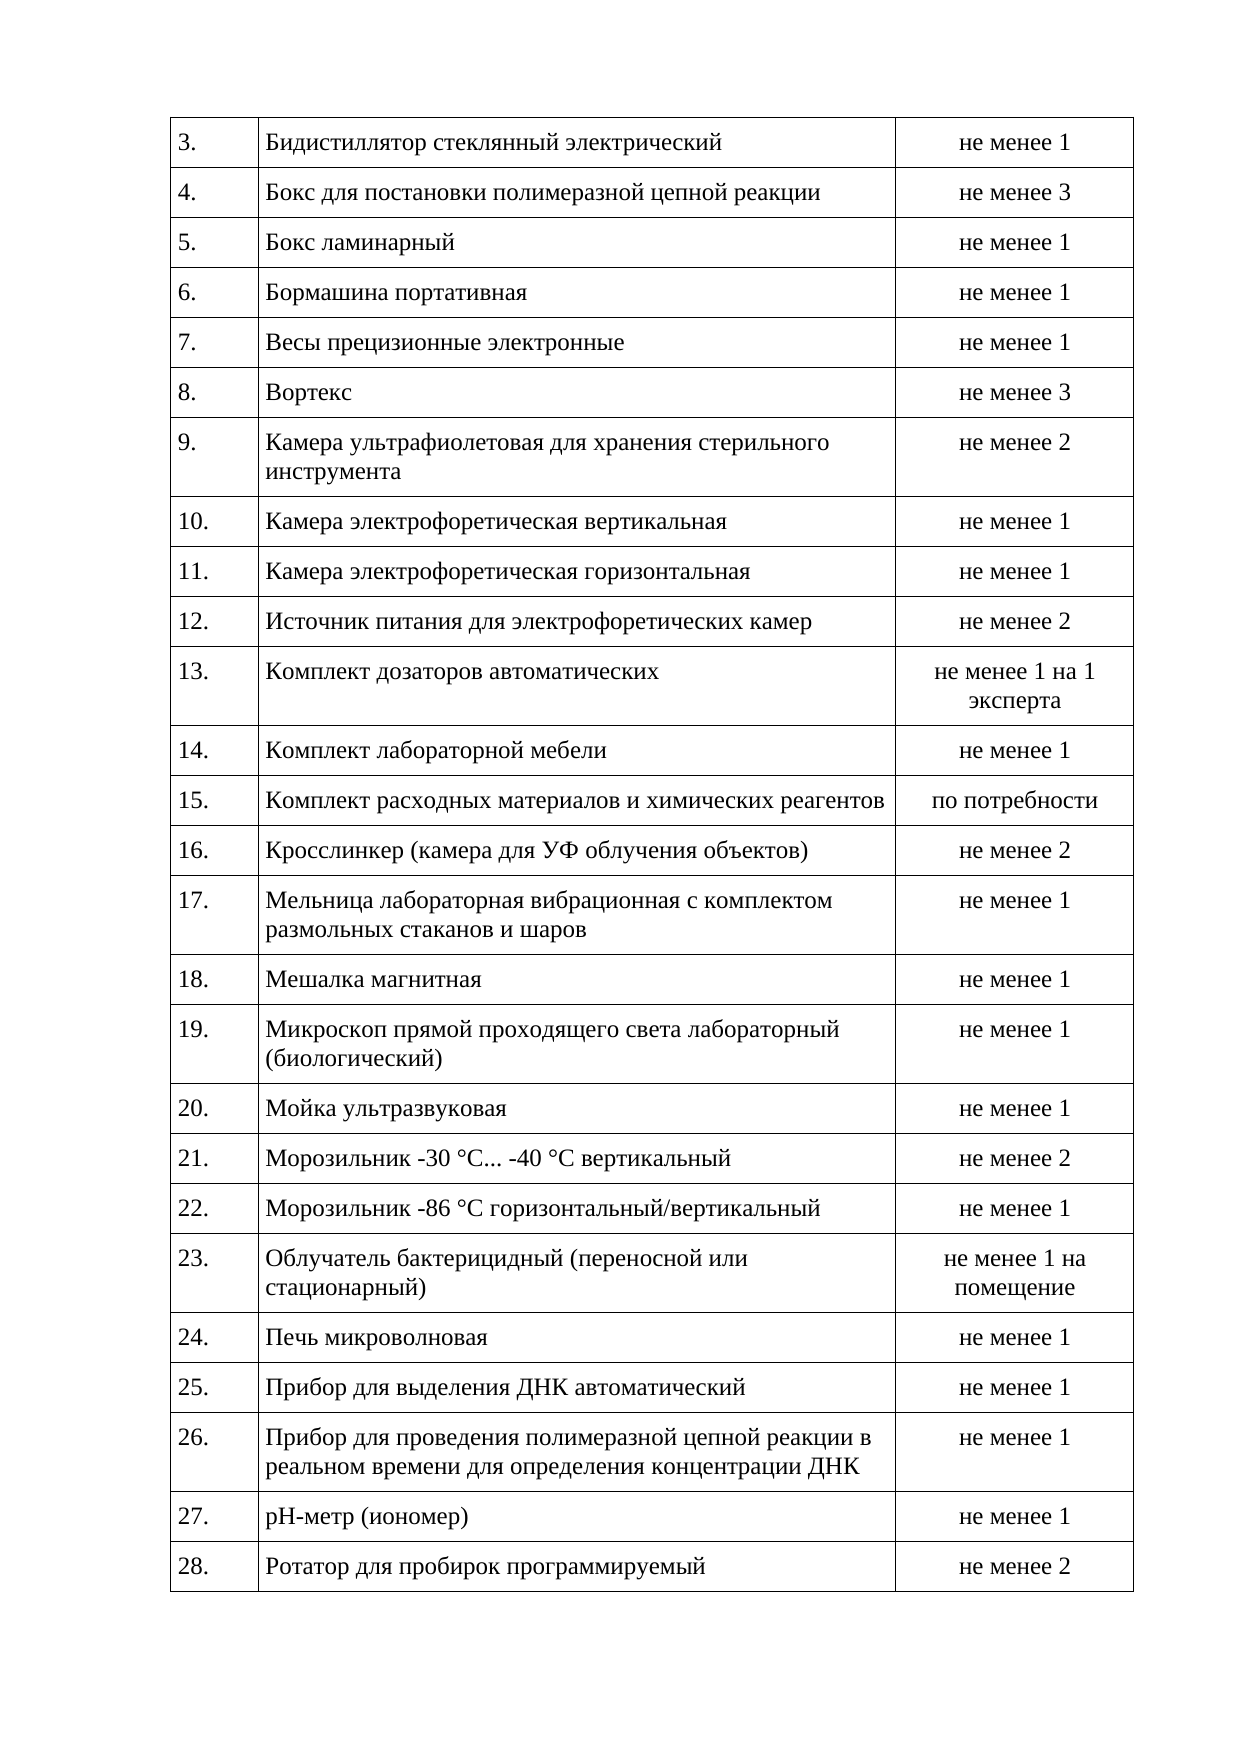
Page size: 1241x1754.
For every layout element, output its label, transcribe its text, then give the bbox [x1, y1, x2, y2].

table_cell 6. [171, 268, 258, 317]
table_cell 23. [171, 1234, 258, 1312]
table_cell Мойка ультразвуковая [259, 1084, 895, 1133]
table_cell не менее 1 [896, 1084, 1133, 1133]
table_cell 17. [171, 876, 258, 954]
table_cell не менее 1 [896, 218, 1133, 267]
table_cell 9. [171, 418, 258, 496]
table_cell Ротатор для пробирок программируемый [259, 1542, 895, 1591]
table_cell не менее 2 [896, 1542, 1133, 1591]
table_cell 18. [171, 955, 258, 1004]
table_cell не менее 1 [896, 1413, 1133, 1491]
table_cell 16. [171, 826, 258, 875]
table_cell Бормашина портативная [259, 268, 895, 317]
table_cell Камера электрофоретическая вертикальная [259, 497, 895, 546]
table_header не менее 1 [896, 118, 1133, 167]
table_cell не менее 1 на 1 эксперта [896, 647, 1133, 725]
table_cell не менее 2 [896, 826, 1133, 875]
table_cell не менее 1 [896, 268, 1133, 317]
table_cell Камера электрофоретическая горизонтальная [259, 547, 895, 596]
table_cell 14. [171, 726, 258, 775]
table_cell не менее 2 [896, 597, 1133, 646]
table_cell Кросслинкер (камера для УФ облучения объектов) [259, 826, 895, 875]
table_cell не менее 1 [896, 497, 1133, 546]
table_cell Комплект расходных материалов и химических реагентов [259, 776, 895, 825]
table_cell Мельница лабораторная вибрационная с комплектом размольных стаканов и шаров [259, 876, 895, 954]
table_cell 20. [171, 1084, 258, 1133]
table_cell Микроскоп прямой проходящего света лабораторный (биологический) [259, 1005, 895, 1082]
table_cell не менее 3 [896, 368, 1133, 417]
table_cell 12. [171, 597, 258, 646]
table_cell не менее 1 [896, 1313, 1133, 1362]
table_cell Морозильник -30 °C... -40 °C вертикальный [259, 1134, 895, 1183]
table_cell не менее 1 [896, 876, 1133, 954]
table_cell не менее 1 [896, 547, 1133, 596]
table_cell не менее 1 [896, 955, 1133, 1004]
table_cell 10. [171, 497, 258, 546]
table_cell 24. [171, 1313, 258, 1362]
table_cell Прибор для проведения полимеразной цепной реакции в реальном времени для определения концентрации ДНК [259, 1413, 895, 1491]
table_cell не менее 1 на помещение [896, 1234, 1133, 1312]
table_cell Комплект дозаторов автоматических [259, 647, 895, 725]
table_cell не менее 1 [896, 318, 1133, 367]
table_cell не менее 1 [896, 1363, 1133, 1412]
table_cell 28. [171, 1542, 258, 1591]
table_cell 19. [171, 1005, 258, 1082]
table_cell 25. [171, 1363, 258, 1412]
table_cell 8. [171, 368, 258, 417]
table_cell Печь микроволновая [259, 1313, 895, 1362]
table_cell 4. [171, 168, 258, 217]
table_cell Комплект лабораторной мебели [259, 726, 895, 775]
table_cell Бокс для постановки полимеразной цепной реакции [259, 168, 895, 217]
table_cell не менее 1 [896, 1005, 1133, 1082]
table_header Бидистиллятор стеклянный электрический [259, 118, 895, 167]
table_cell 15. [171, 776, 258, 825]
table_cell по потребности [896, 776, 1133, 825]
table_cell 27. [171, 1492, 258, 1541]
table_header 3. [171, 118, 258, 167]
table_cell не менее 2 [896, 1134, 1133, 1183]
table_cell 11. [171, 547, 258, 596]
table_cell 21. [171, 1134, 258, 1183]
table_cell не менее 1 [896, 1184, 1133, 1233]
table_cell не менее 2 [896, 418, 1133, 496]
table_cell Весы прецизионные электронные [259, 318, 895, 367]
table_cell pH-метр (иономер) [259, 1492, 895, 1541]
table_cell не менее 1 [896, 1492, 1133, 1541]
table_cell Камера ультрафиолетовая для хранения стерильного инструмента [259, 418, 895, 496]
table_cell Бокс ламинарный [259, 218, 895, 267]
table_cell Прибор для выделения ДНК автоматический [259, 1363, 895, 1412]
table_cell не менее 3 [896, 168, 1133, 217]
table_cell Мешалка магнитная [259, 955, 895, 1004]
table_cell 26. [171, 1413, 258, 1491]
table_cell 13. [171, 647, 258, 725]
table_cell 5. [171, 218, 258, 267]
table_cell Вортекс [259, 368, 895, 417]
table_cell 7. [171, 318, 258, 367]
table_cell Источник питания для электрофоретических камер [259, 597, 895, 646]
table_cell не менее 1 [896, 726, 1133, 775]
table_cell Морозильник -86 °C горизонтальный/вертикальный [259, 1184, 895, 1233]
table_cell Облучатель бактерицидный (переносной или стационарный) [259, 1234, 895, 1312]
table_cell 22. [171, 1184, 258, 1233]
